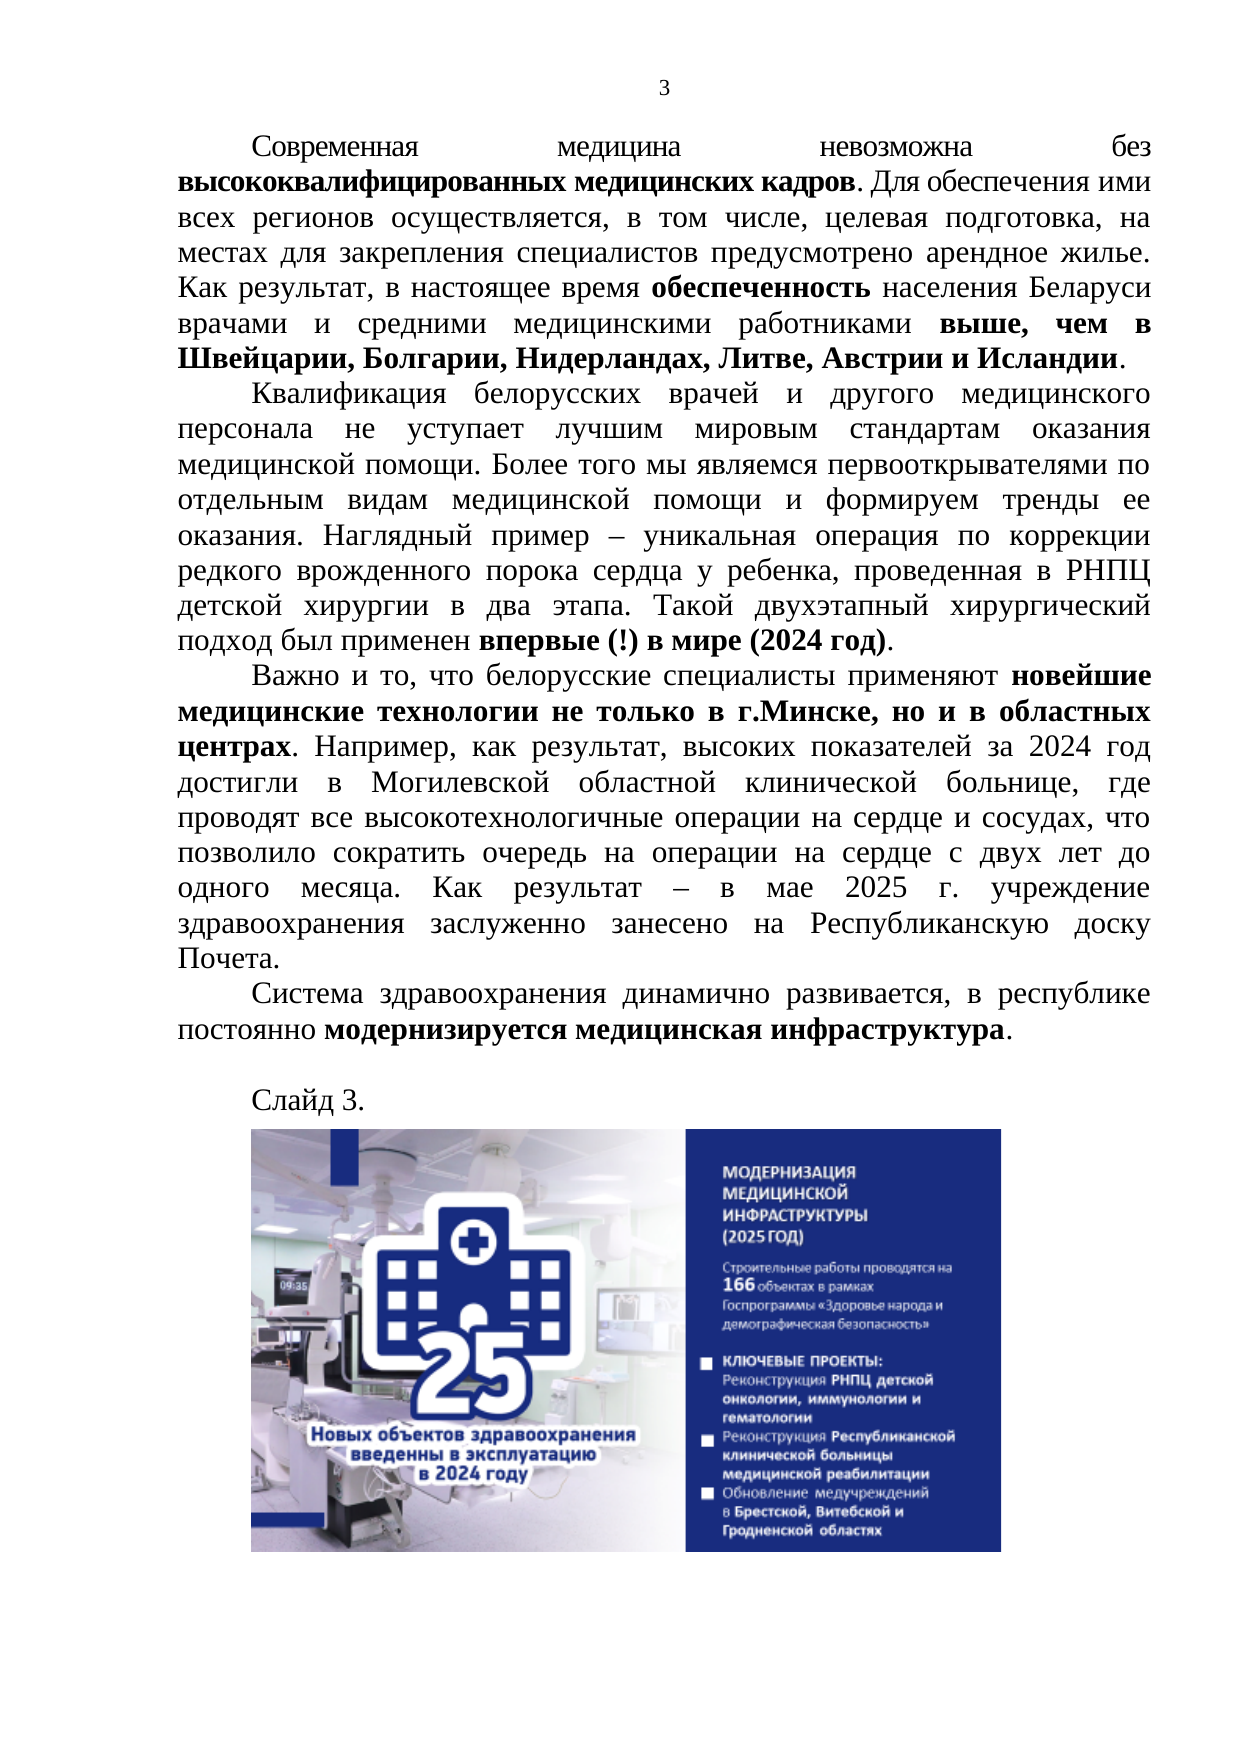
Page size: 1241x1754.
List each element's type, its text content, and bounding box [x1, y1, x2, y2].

text Слайд 3. [177, 1081, 1152, 1117]
text Современная медицина невозможна без высококвалифицированных медицинских кадров. Для обеспечения ими всех регионов осуществляется, в том числе, целевая подготовка, на местах для закрепления специалистов предусмотрено арендное жилье. Как результат, в настоящее время обеспеченность населения Беларуси врачами и средними медицинскими работниками выше, чем в Швейцарии, Болгарии, Нидерландах, Литве, Австрии и Исландии. [177, 128, 1152, 375]
text Важно и то, что белорусские специалисты применяют новейшие медицинские технологии не только в г.Минске, но и в областных центрах. Например, как результат, высоких показателей за 2024 год достигли в Могилевской областной клинической больнице, где проводят все высокотехнологичные операции на сердце и сосудах, что позволило сократить очередь на операции на сердце с двух лет до одного месяца. Как результат – в мае 2025 г. учреждение здравоохранения заслуженно занесено на Республиканскую доску Почета. [177, 658, 1152, 975]
picture [251, 1129, 1002, 1552]
text Система здравоохранения динамично развивается, в республике постоянно модернизируется медицинская инфраструктура. [177, 975, 1152, 1046]
text Квалификация белорусских врачей и другого медицинского персонала не уступает лучшим мировым стандартам оказания медицинской помощи. Более того мы являемся первооткрывателями по отдельным видам медицинской помощи и формируем тренды ее оказания. Наглядный пример – уникальная операция по коррекции редкого врожденного порока сердца у ребенка, проведенная в РНПЦ детской хирургии в два этапа. Такой двухэтапный хирургический подход был применен впервые (!) в мире (2024 год). [177, 375, 1152, 658]
